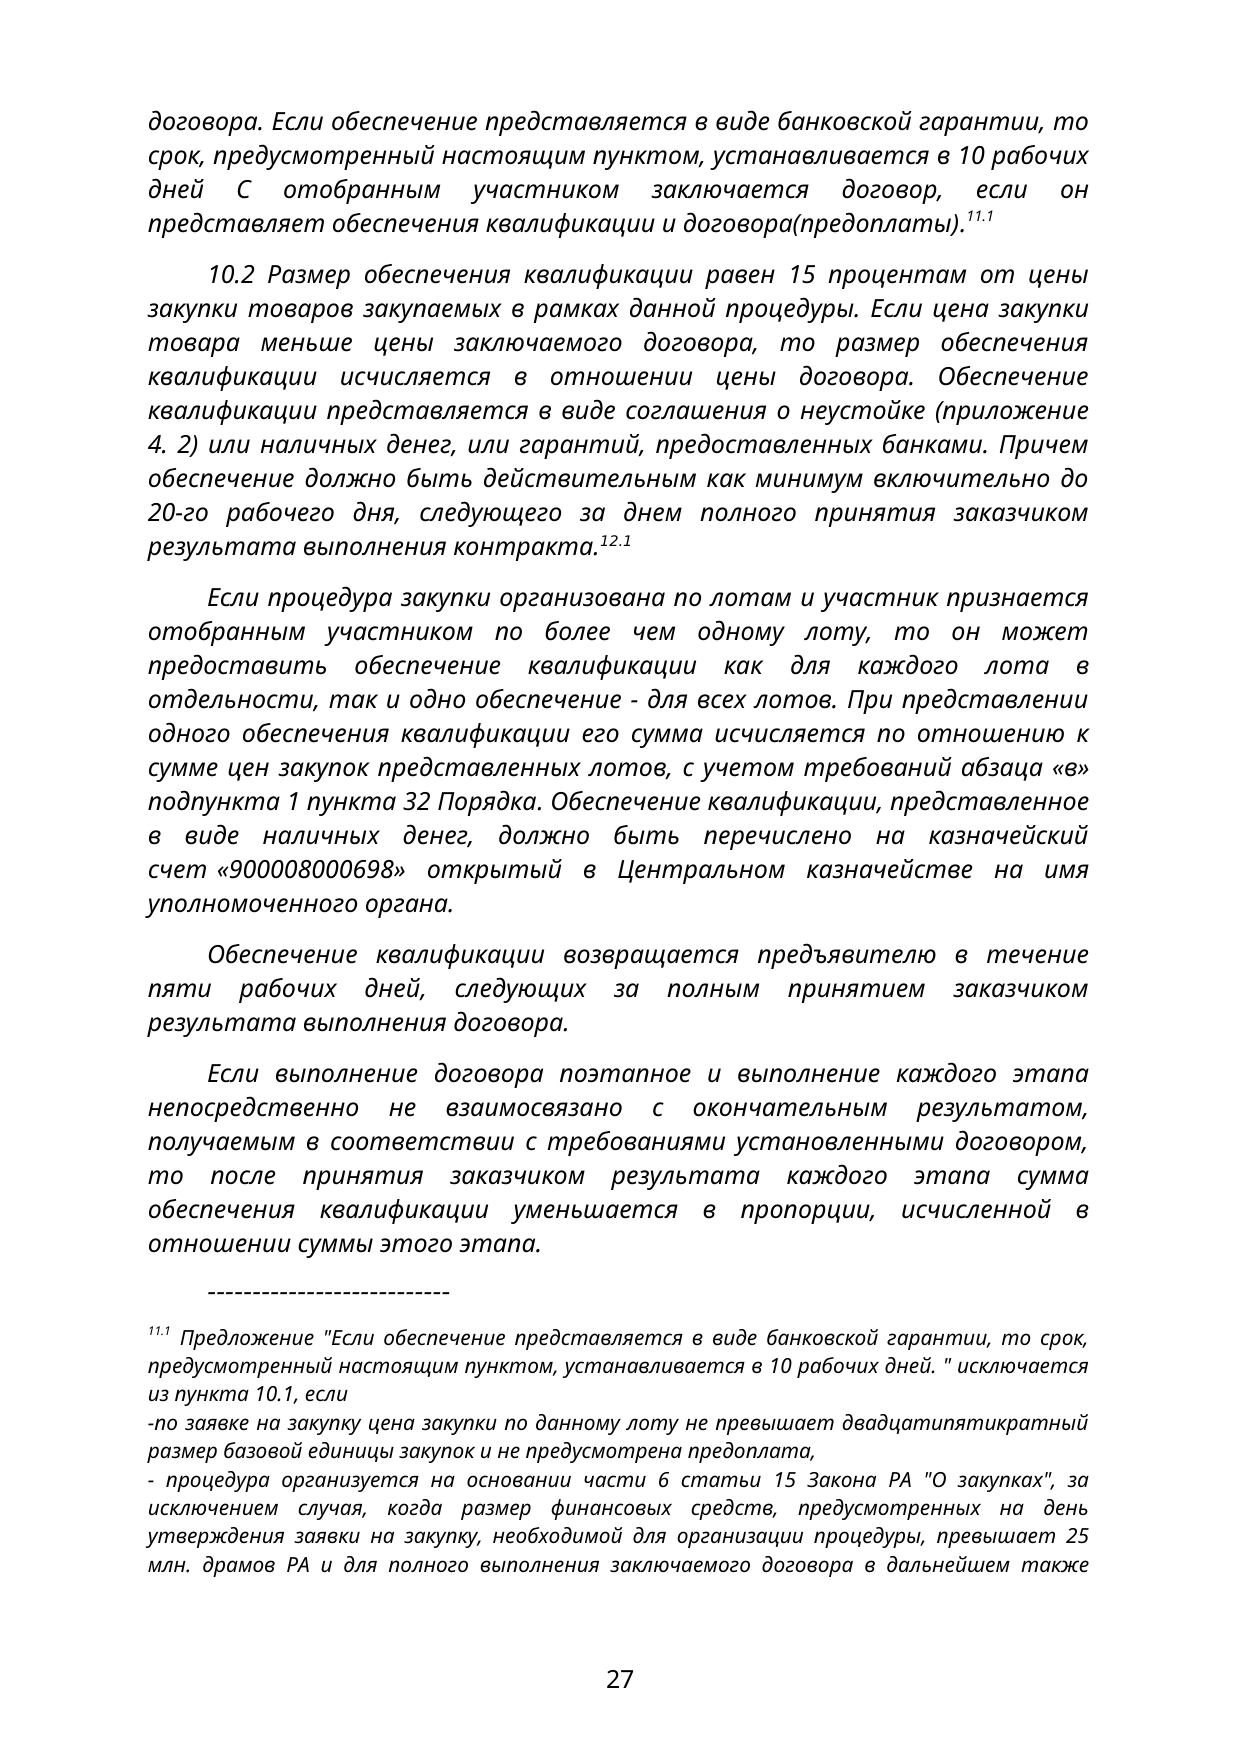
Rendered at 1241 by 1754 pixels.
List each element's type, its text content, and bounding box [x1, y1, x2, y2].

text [148, 103, 1092, 240]
text Если процедура закупки организована по лотам и участник признается отобранным участником по более чем одному лоту, то он может предоставить обеспечение квалификации как для каждого лота в отдельности, так и одно обеспечение - для всех лотов. При представлении одного обеспечения квалификации его сумма исчисляется по отношению к сумме цен закупок представленных лотов, с учетом требований абзаца «в» подпункта 1 пункта 32 Порядка. Обеспечение квалификации, представленное в виде наличных денег, должно быть перечислено на казначейский счет «900008000698» открытый в Центральном казначействе на имя уполномоченного органа. [148, 579, 1092, 920]
text Обеспечение квалификации возвращается предъявителю в течение пяти рабочих дней, следующих за полным принятием заказчиком результата выполнения договора. [148, 937, 1092, 1039]
text Если выполнение договора поэтапное и выполнение каждого этапа непосредственно не взаимосвязано с окончательным результатом, получаемым в соответствии с требованиями установленными договором, то после принятия заказчиком результата каждого этапа сумма обеспечения квалификации уменьшается в пропорции, исчисленной в отношении суммы этого этапа. [148, 1056, 1092, 1260]
text --------------------------- [148, 1277, 1092, 1306]
text -по заявке на закупку цена закупки по данному лоту не превышает двадцатипятикратный размер базовой единицы закупок и не предусмотрена предоплата, [148, 1408, 1092, 1465]
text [148, 1465, 1092, 1578]
text 10.2 Размер обеспечения квалификации равен 15 процентам от цены закупки товаров закупаемых в рамках данной процедуры. Если цена закупки товара меньше цены заключаемого договора, то размер обеспечения квалификации исчисляется в отношении цены договора. Обеспечение квалификации представляется в виде соглашения о неустойке (приложение 4. 2) или наличных денег, или гарантий, предоставленных банками. Причем обеспечение должно быть действительным как минимум включительно до 20-го рабочего дня, следующего за днем полного принятия заказчиком результата выполнения контракта.12.1 [148, 256, 1092, 563]
text 11.1 Предложение "Если обеспечение представляется в виде банковской гарантии, то срок, предусмотренный настоящим пунктом, устанавливается в 10 рабочих дней. " исключается из пункта 10.1, если [148, 1323, 1092, 1408]
